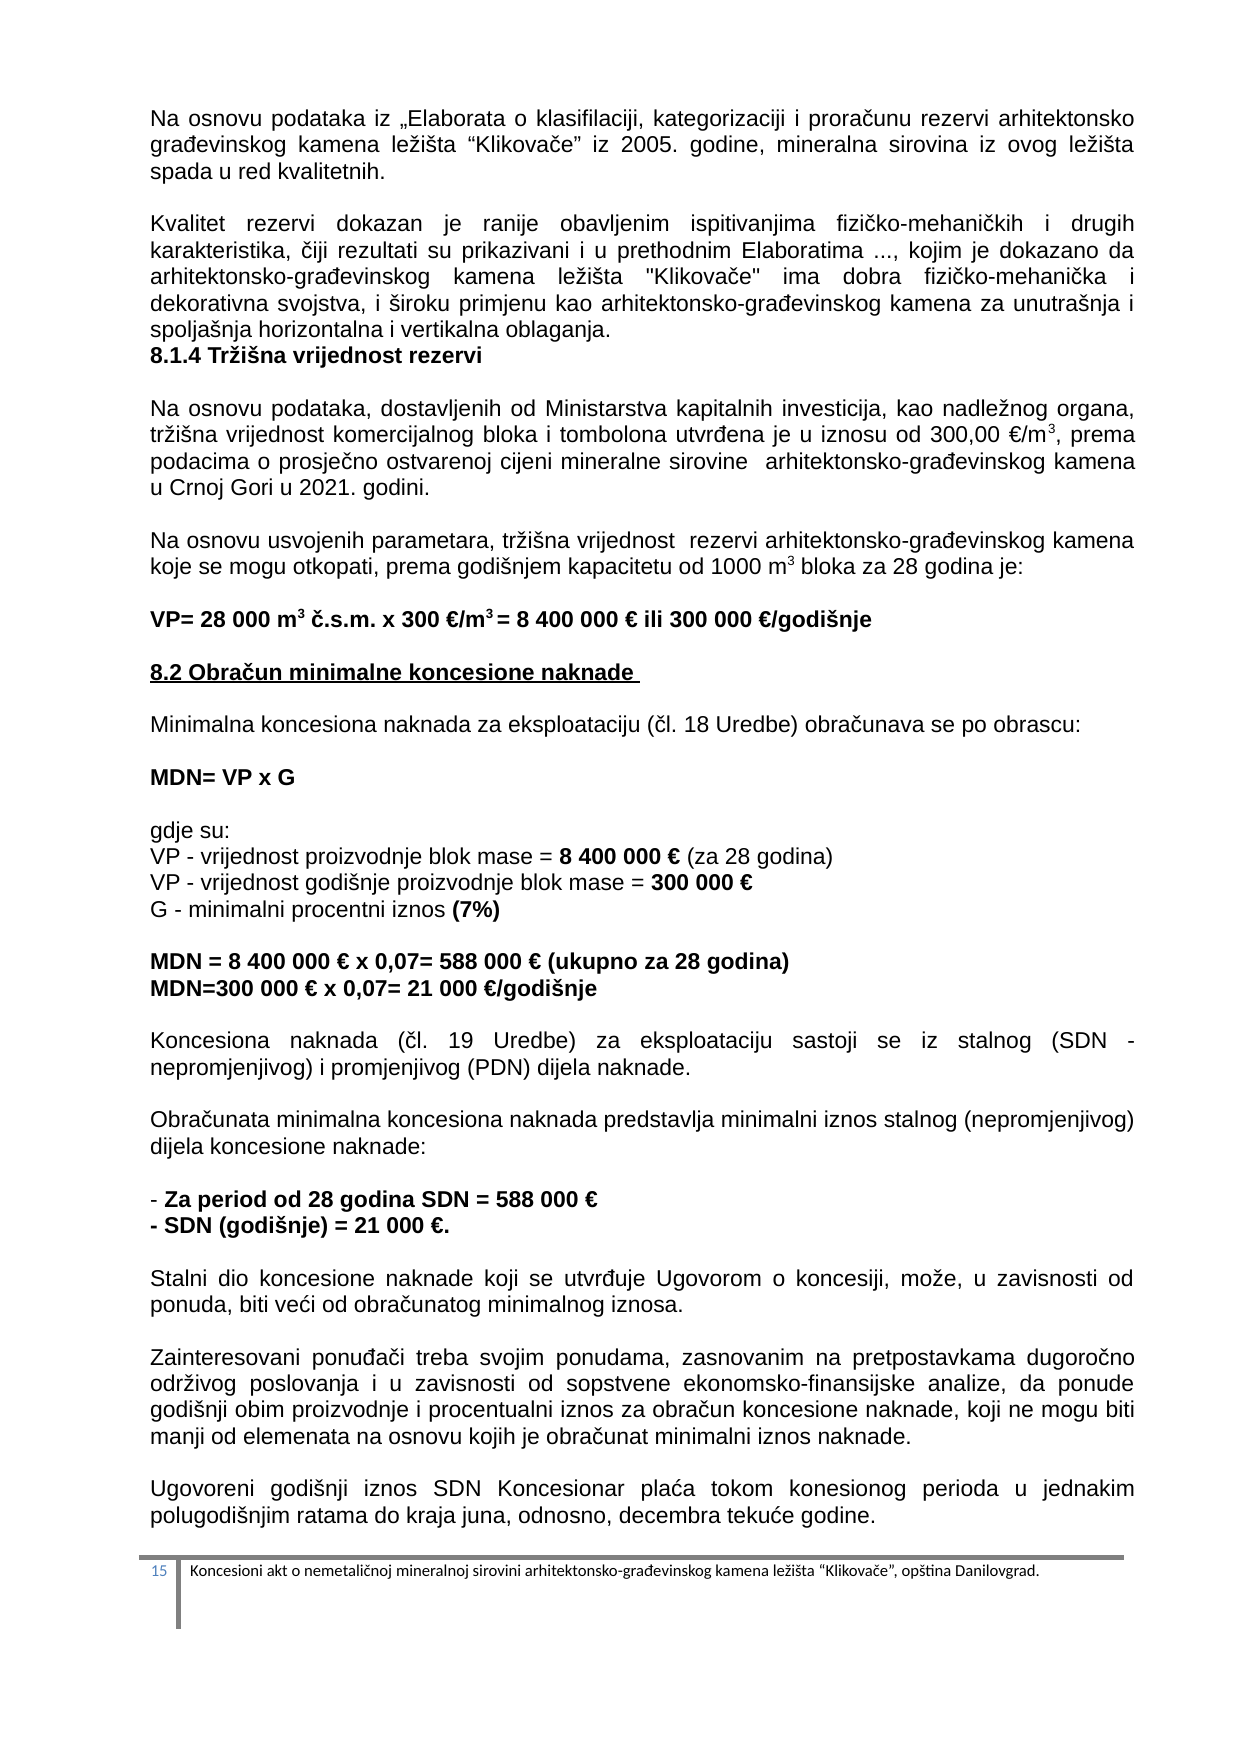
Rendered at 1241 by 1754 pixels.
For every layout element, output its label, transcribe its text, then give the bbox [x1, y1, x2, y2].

text Koncesiona naknada (čl. 19 Uredbe) za eksploataciju sastoji se iz stalnog (SDN - nepromjenjivog) i promjenjivog (PDN) dijela naknade. [150, 1027, 1135, 1080]
text Minimalna koncesiona naknada za eksploataciju (čl. 18 Uredbe) obračunava se po obrascu: [150, 711, 1135, 737]
text Zainteresovani ponuđači treba svojim ponudama, zasnovanim na pretpostavkama dugoročno održivog poslovanja i u zavisnosti od sopstvene ekonomsko-finansijske analize, da ponude godišnji obim proizvodnje i procentualni iznos za obračun koncesione naknade, koji ne mogu biti manji od elemenata na osnovu kojih je obračunat minimalni iznos naknade. [150, 1344, 1135, 1449]
text Na osnovu usvojenih parametara, tržišna vrijednost rezervi arhitektonsko-građevinskog kamena koje se mogu otkopati, prema godišnjem kapacitetu od 1000 m3 bloka za 28 godina je: [150, 527, 1135, 579]
text VP= 28 000 m3 č.s.m. x 300 €/m3 = 8 400 000 € ili 300 000 €/godišnje [150, 606, 1135, 632]
text gdje su: [150, 817, 1135, 843]
text Na osnovu podataka iz „Elaborata o klasifilaciji, kategorizaciji i proračunu rezervi arhitektonsko građevinskog kamena ležišta “Klikovače” iz 2005. godine, mineralna sirovina iz ovog ležišta spada u red kvalitetnih. [150, 105, 1135, 184]
text MDN=300 000 € x 0,07= 21 000 €/godišnje [150, 975, 1135, 1001]
text Ugovoreni godišnji iznos SDN Koncesionar plaća tokom konesionog perioda u jednakim polugodišnjim ratama do kraja juna, odnosno, decembra tekuće godine. [150, 1475, 1135, 1528]
text - Za period od 28 godina SDN = 588 000 € [150, 1186, 1135, 1212]
text - SDN (godišnje) = 21 000 €. [150, 1212, 1135, 1238]
text Obračunata minimalna koncesiona naknada predstavlja minimalni iznos stalnog (nepromjenjivog) dijela koncesione naknade: [150, 1106, 1135, 1159]
text Stalni dio koncesione naknade koji se utvrđuje Ugovorom o koncesiji, može, u zavisnosti od ponuda, biti veći od obračunatog minimalnog iznosa. [150, 1264, 1135, 1317]
text Na osnovu podataka, dostavljenih od Ministarstva kapitalnih investicija, kao nadležnog organa, tržišna vrijednost komercijalnog bloka i tombolona utvrđena je u iznosu od 300,00 €/m3, prema podacima o prosječno ostvarenoj cijeni mineralne sirovine arhitektonsko-građevinskog kamena u Crnoj Gori u 2021. godini. [150, 395, 1135, 500]
text VP - vrijednost proizvodnje blok mase = 8 400 000 € (za 28 godina) [150, 843, 1135, 869]
subtitle 8.2 Obračun minimalne koncesione naknade [150, 658, 1135, 685]
text Kvalitet rezervi dokazan je ranije obavljenim ispitivanjima fizičko-mehaničkih i drugih karakteristika, čiji rezultati su prikazivani i u prethodnim Elaboratima ..., kojim je dokazano da arhitektonsko-građevinskog kamena ležišta "Klikovače" ima dobra fizičko-mehanička i dekorativna svojstva, i široku primjenu kao arhitektonsko-građevinskog kamena za unutrašnja i spoljašnja horizontalna i vertikalna oblaganja. [150, 210, 1135, 342]
text MDN= VP x G [150, 764, 1135, 790]
text G - minimalni procentni iznos (7%) [150, 896, 1135, 922]
text MDN = 8 400 000 € x 0,07= 588 000 € (ukupno za 28 godina) [150, 948, 1135, 975]
subtitle 8.1.4 Tržišna vrijednost rezervi [150, 342, 1135, 368]
text VP - vrijednost godišnje proizvodnje blok mase = 300 000 € [150, 869, 1135, 896]
